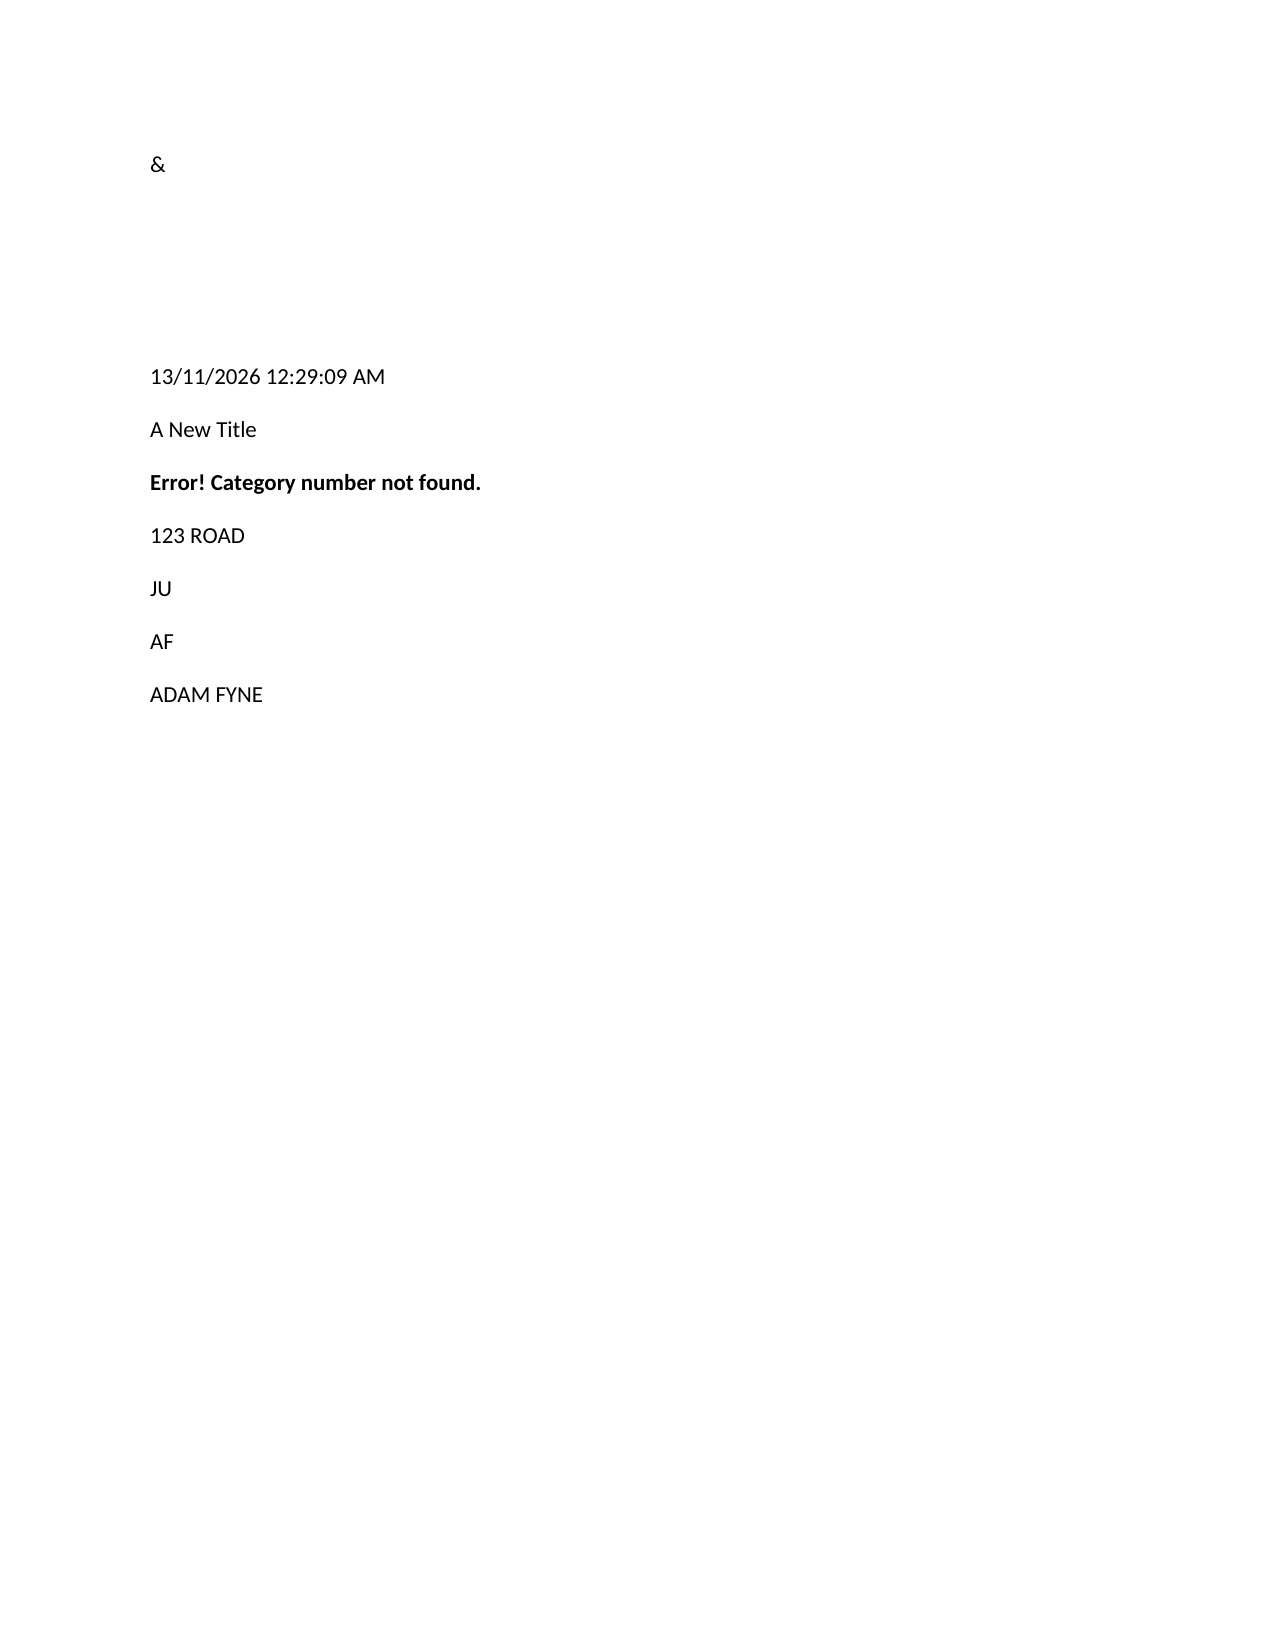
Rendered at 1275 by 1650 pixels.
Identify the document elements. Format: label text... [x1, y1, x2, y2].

text 13/01/2025 10:05:07 AM [150, 362, 1125, 390]
text JU [150, 574, 1125, 602]
text ADAM FYNE [150, 680, 1125, 708]
text AF [150, 627, 1125, 655]
text Error! Category number not found. [150, 468, 1125, 496]
text 123 ROAD [150, 521, 1125, 549]
text A New Title [150, 415, 1125, 443]
